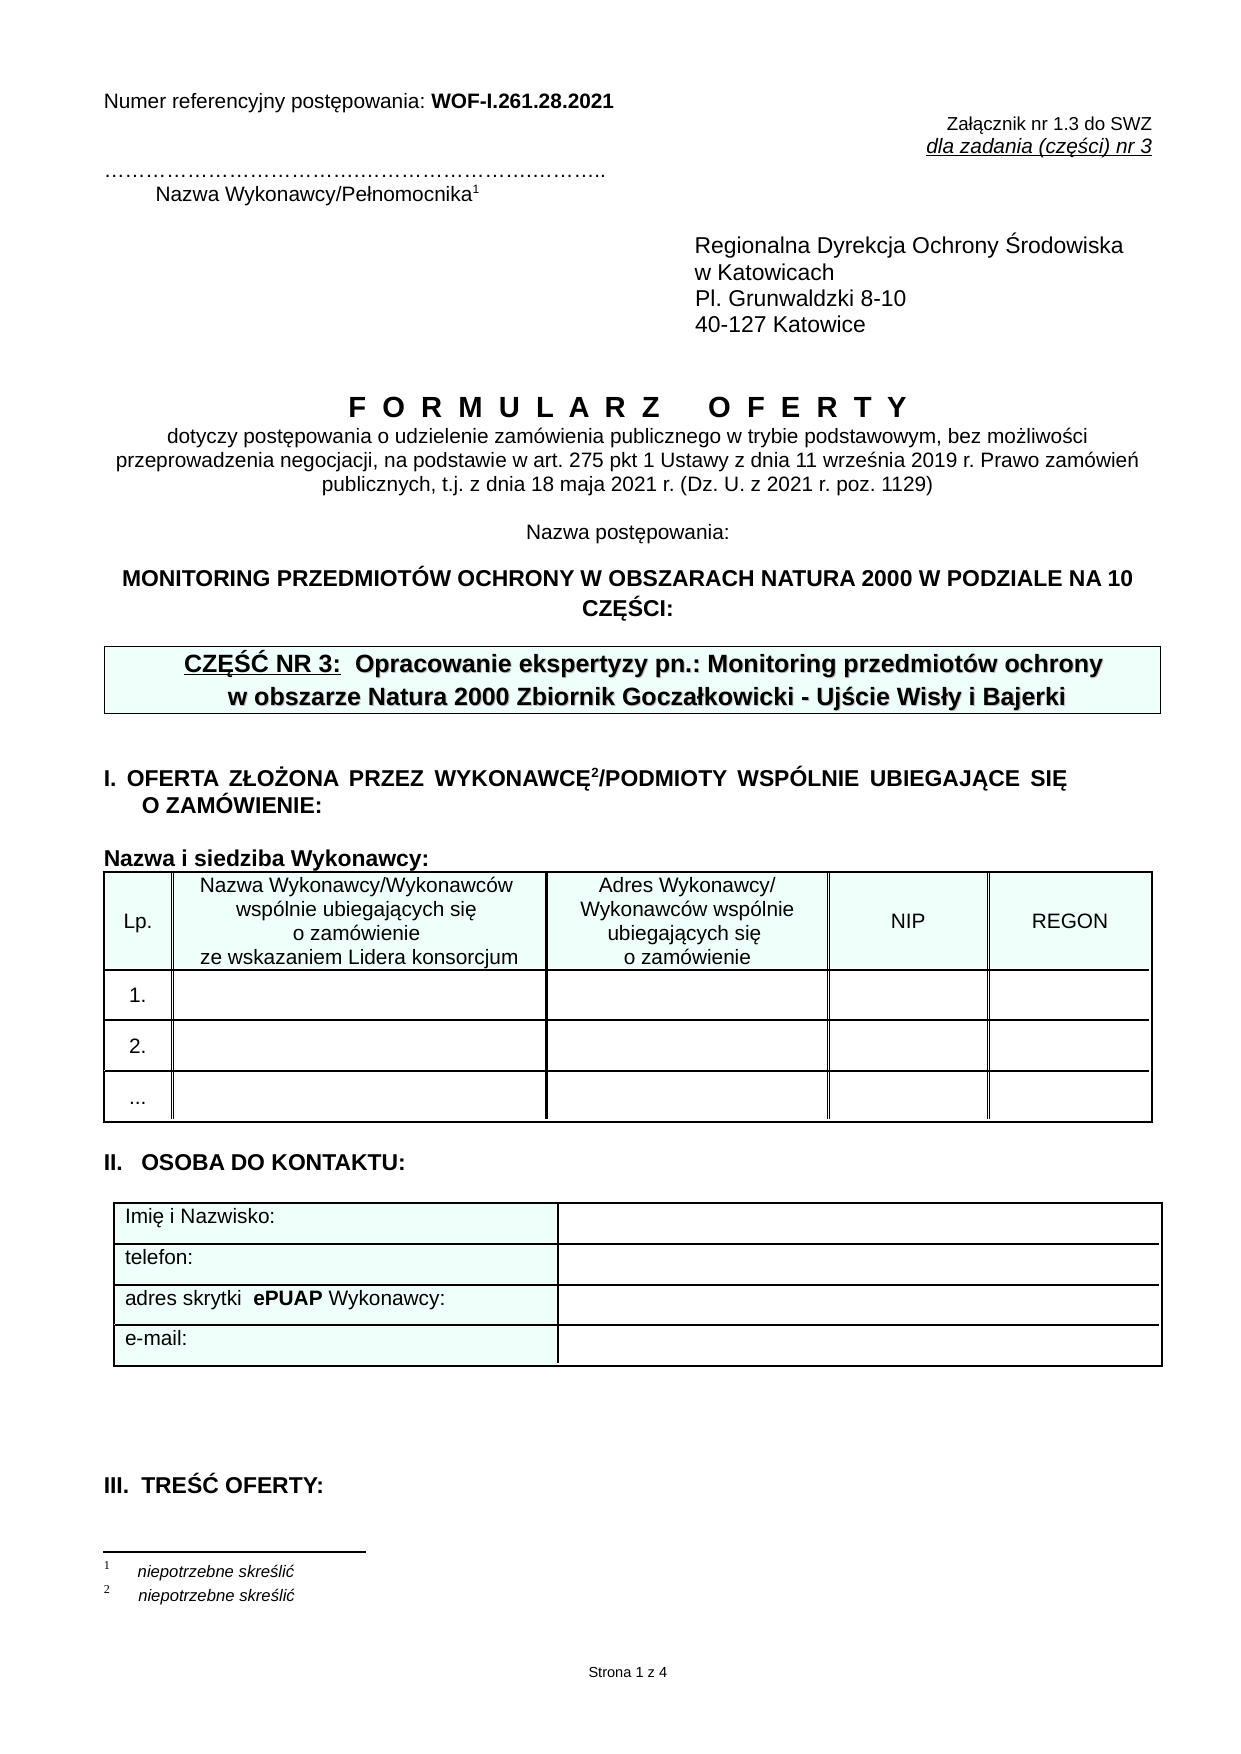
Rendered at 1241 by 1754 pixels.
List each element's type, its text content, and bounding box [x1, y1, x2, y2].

table_header REGON [990, 873, 1151, 968]
table_header Imię i Nazwisko: [115, 1204, 557, 1243]
table_header [559, 1204, 1161, 1243]
table_cell [559, 1284, 1161, 1324]
table_header Lp. [105, 873, 171, 968]
table_cell [174, 1021, 545, 1070]
table_cell [559, 1243, 1161, 1283]
text III. TREŚĆ OFERTY: [103, 1472, 1152, 1498]
table_cell [830, 1021, 987, 1070]
table_header Adres Wykonawcy/ Wykonawców wspólnie ubiegających się o zamówienie [548, 873, 827, 968]
table_cell ... [105, 1072, 172, 1121]
table_cell adres skrytki ePUAP Wykonawcy: [115, 1286, 557, 1324]
table_cell [172, 1072, 546, 1121]
table_cell [548, 971, 827, 1019]
table_cell [828, 1072, 988, 1121]
table_cell [988, 1070, 1151, 1121]
text Pl. Grunwaldzki 8-10 [695, 285, 1152, 311]
text Regionalna Dyrekcja Ochrony Środowiska [694, 232, 1152, 259]
text MONITORING PRZEDMIOTÓW OCHRONY W OBSZARACH NATURA 2000 W PODZIALE NA 10 CZĘŚCI: [103, 565, 1152, 621]
table_cell [548, 1021, 827, 1070]
list CZĘŚĆ NR 3: Opracowanie ekspertyzy pn.: Monitoring przedmiotów ochrony w obszarze Natura 2000 Zbiornik Goczałkowicki - Ujście Wisły i Bajerki [105, 647, 1160, 713]
table_cell [174, 971, 545, 1019]
text Załącznik nr 1.3 do SWZ dla zadania (części) nr 3 [103, 113, 1152, 158]
table_cell 2. [105, 1021, 171, 1070]
text F O R M U L A R Z O F E R T Y [103, 391, 1152, 424]
table_header Nazwa Wykonawcy/Wykonawców wspólnie ubiegających się o zamówienie ze wskazaniem Lidera konsorcjum [174, 873, 545, 968]
text dotyczy postępowania o udzielenie zamówienia publicznego w trybie podstawowym, bez możliwości przeprowadzenia negocjacji, na podstawie w art. 275 pkt 1 Ustawy z dnia 11 września 2019 r. Prawo zamówień publicznych, t.j. z dnia 18 maja 2021 r. (Dz. U. z 2021 r. poz. 1129) Nazwa postępowania: [103, 424, 1152, 544]
table_header NIP [830, 873, 987, 968]
table_cell 1. [105, 971, 171, 1019]
table_cell e-mail: [115, 1326, 557, 1365]
text I. OFERTA ZŁOŻONA PRZEZ WYKONAWCĘ/PODMIOTY WSPÓLNIE UBIEGAJĄCE SIĘ O ZAMÓWIENIE: [103, 765, 1152, 818]
table_cell [990, 1019, 1151, 1070]
text w Katowicach [694, 259, 1152, 285]
text ……………………………….…………………….……….. Nazwa Wykonawcy/Pełnomocnika [103, 158, 1152, 206]
table_cell [990, 969, 1151, 1019]
table_cell [558, 1324, 1161, 1365]
text II. OSOBA DO KONTAKTU: [103, 1149, 1152, 1176]
table_cell [546, 1072, 828, 1121]
table_cell [830, 971, 987, 1019]
text Numer referencyjny postępowania: WOF-I.261.28.2021 [103, 89, 1152, 113]
text Nazwa i siedziba Wykonawcy: [103, 844, 1152, 871]
table_cell telefon: [115, 1245, 557, 1283]
text 40-127 Katowice [695, 311, 1152, 338]
